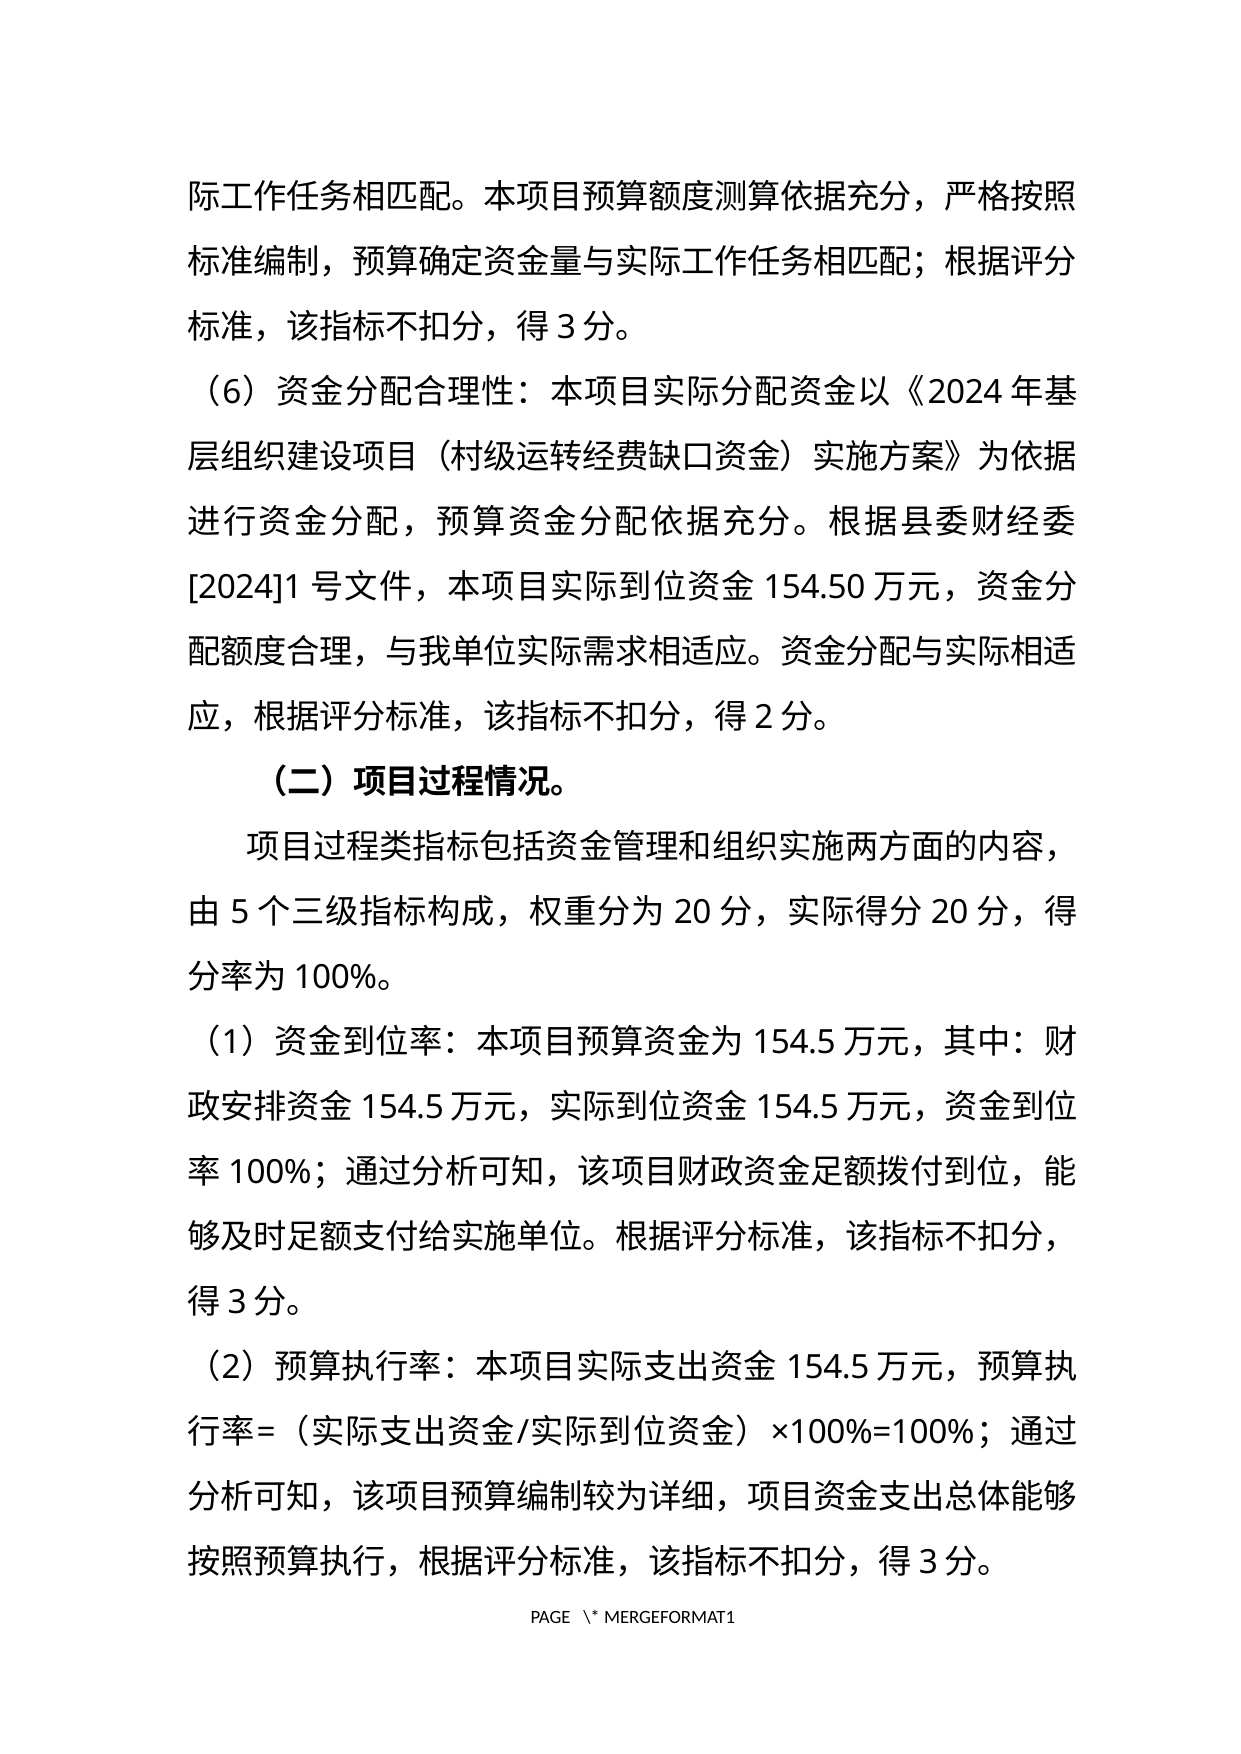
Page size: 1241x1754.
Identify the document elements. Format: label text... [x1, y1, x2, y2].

text （二）项目过程情况。 [187, 747, 1078, 812]
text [187, 812, 1078, 1592]
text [187, 162, 1078, 747]
